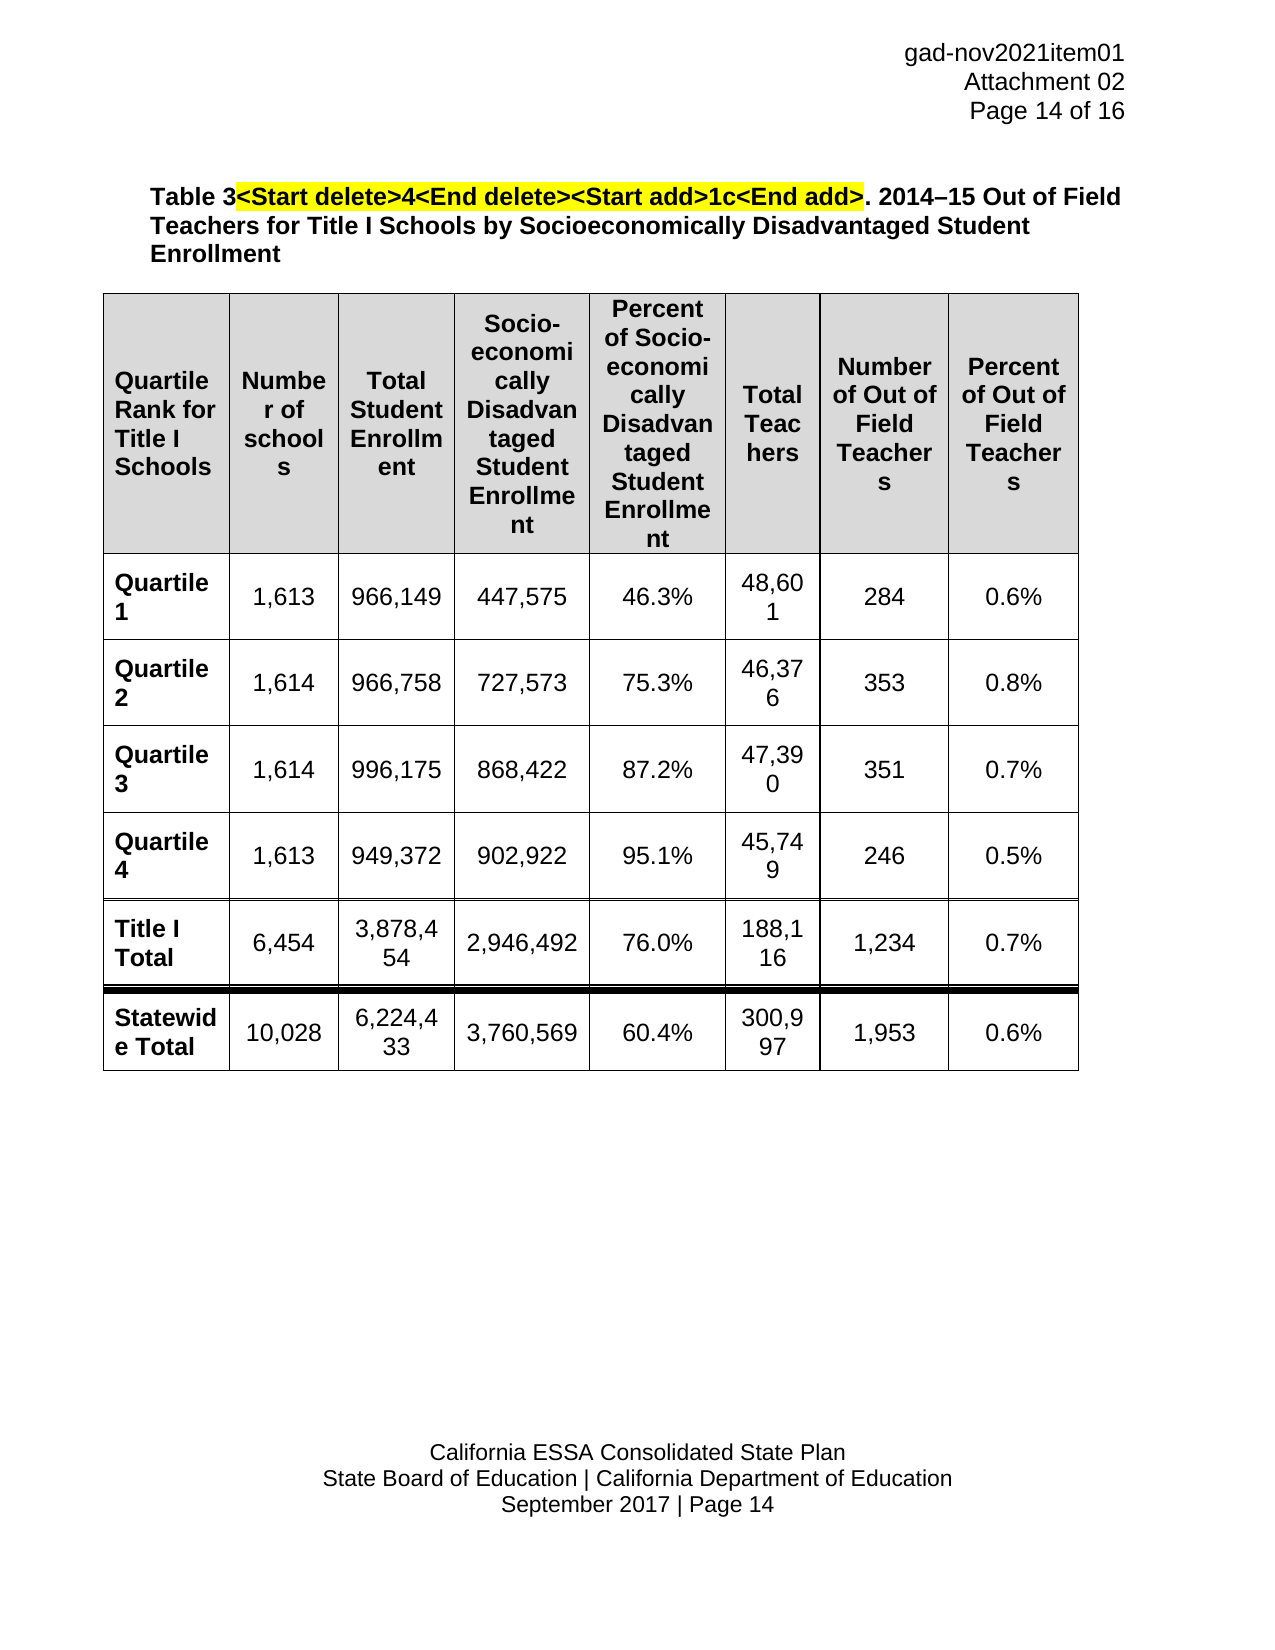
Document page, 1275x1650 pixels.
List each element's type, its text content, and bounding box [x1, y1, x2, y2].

table_cell 1,614 [230, 726, 338, 812]
table_cell 0.6% [949, 554, 1078, 639]
table_cell 284 [821, 554, 948, 639]
table_cell 46.3% [590, 554, 725, 639]
table_cell 868,422 [455, 726, 589, 812]
table_header Percent of Socio-economically Disadvantaged Student Enrollment [590, 294, 725, 553]
table_cell 246 [821, 813, 948, 898]
table_cell Statewide Total [104, 994, 229, 1070]
table_cell 351 [821, 726, 948, 812]
table_cell 996,175 [339, 726, 454, 812]
table_cell 10,028 [230, 994, 338, 1070]
table_cell 300,997 [726, 994, 819, 1070]
table_cell 0.5% [949, 813, 1078, 898]
table_cell 47,390 [726, 726, 819, 812]
table_cell 6,454 [230, 901, 338, 984]
table_cell 1,613 [230, 813, 338, 898]
table_header Total Teachers [726, 294, 819, 553]
table_cell 727,573 [455, 640, 589, 725]
table_cell 949,372 [339, 813, 454, 898]
table_cell 3,878,454 [339, 901, 454, 984]
text Table 3<Start delete>4<End delete><Start add>1c<End add>. 2014–15 Out of Field Teachers for Title I Schools by Socioeconomically Disadvantaged Student Enrollment [150, 182, 1125, 268]
table_cell 1,953 [821, 994, 948, 1070]
table_cell 1,614 [230, 640, 338, 725]
table_cell 353 [821, 640, 948, 725]
table_cell 2,946,492 [455, 901, 589, 984]
table_cell 48,601 [726, 554, 819, 639]
table_cell 46,376 [726, 640, 819, 725]
table_cell 76.0% [590, 901, 725, 984]
table_cell 1,234 [821, 901, 948, 984]
table_cell 0.7% [949, 901, 1078, 984]
table_header Percent of Out of Field Teachers [949, 294, 1078, 553]
table_cell 966,149 [339, 554, 454, 639]
table_cell Quartile 2 [104, 640, 229, 725]
table_cell 0.8% [949, 640, 1078, 725]
table_header Number of Out of Field Teachers [821, 294, 948, 553]
table_cell 60.4% [590, 994, 725, 1070]
table_cell 1,613 [230, 554, 338, 639]
table_cell 966,758 [339, 640, 454, 725]
table_cell 87.2% [590, 726, 725, 812]
table_cell 902,922 [455, 813, 589, 898]
table_cell 95.1% [590, 813, 725, 898]
table_cell 0.6% [949, 994, 1078, 1070]
table_header Socio-economically Disadvantaged Student Enrollment [455, 294, 589, 553]
table_cell Quartile 4 [104, 813, 229, 898]
table_cell 6,224,433 [339, 994, 454, 1070]
table_cell Quartile 3 [104, 726, 229, 812]
table_header Total Student Enrollment [339, 294, 454, 553]
table_header Quartile Rank for Title I Schools [104, 294, 229, 553]
table_cell 3,760,569 [455, 994, 589, 1070]
table_cell Quartile 1 [104, 554, 229, 639]
table_cell 45,749 [726, 813, 819, 898]
table_cell 75.3% [590, 640, 725, 725]
table_header Number of schools [230, 294, 338, 553]
table_cell Title I Total [104, 901, 229, 984]
table_cell 188,116 [726, 901, 819, 984]
table_cell 447,575 [455, 554, 589, 639]
table_cell 0.7% [949, 726, 1078, 812]
